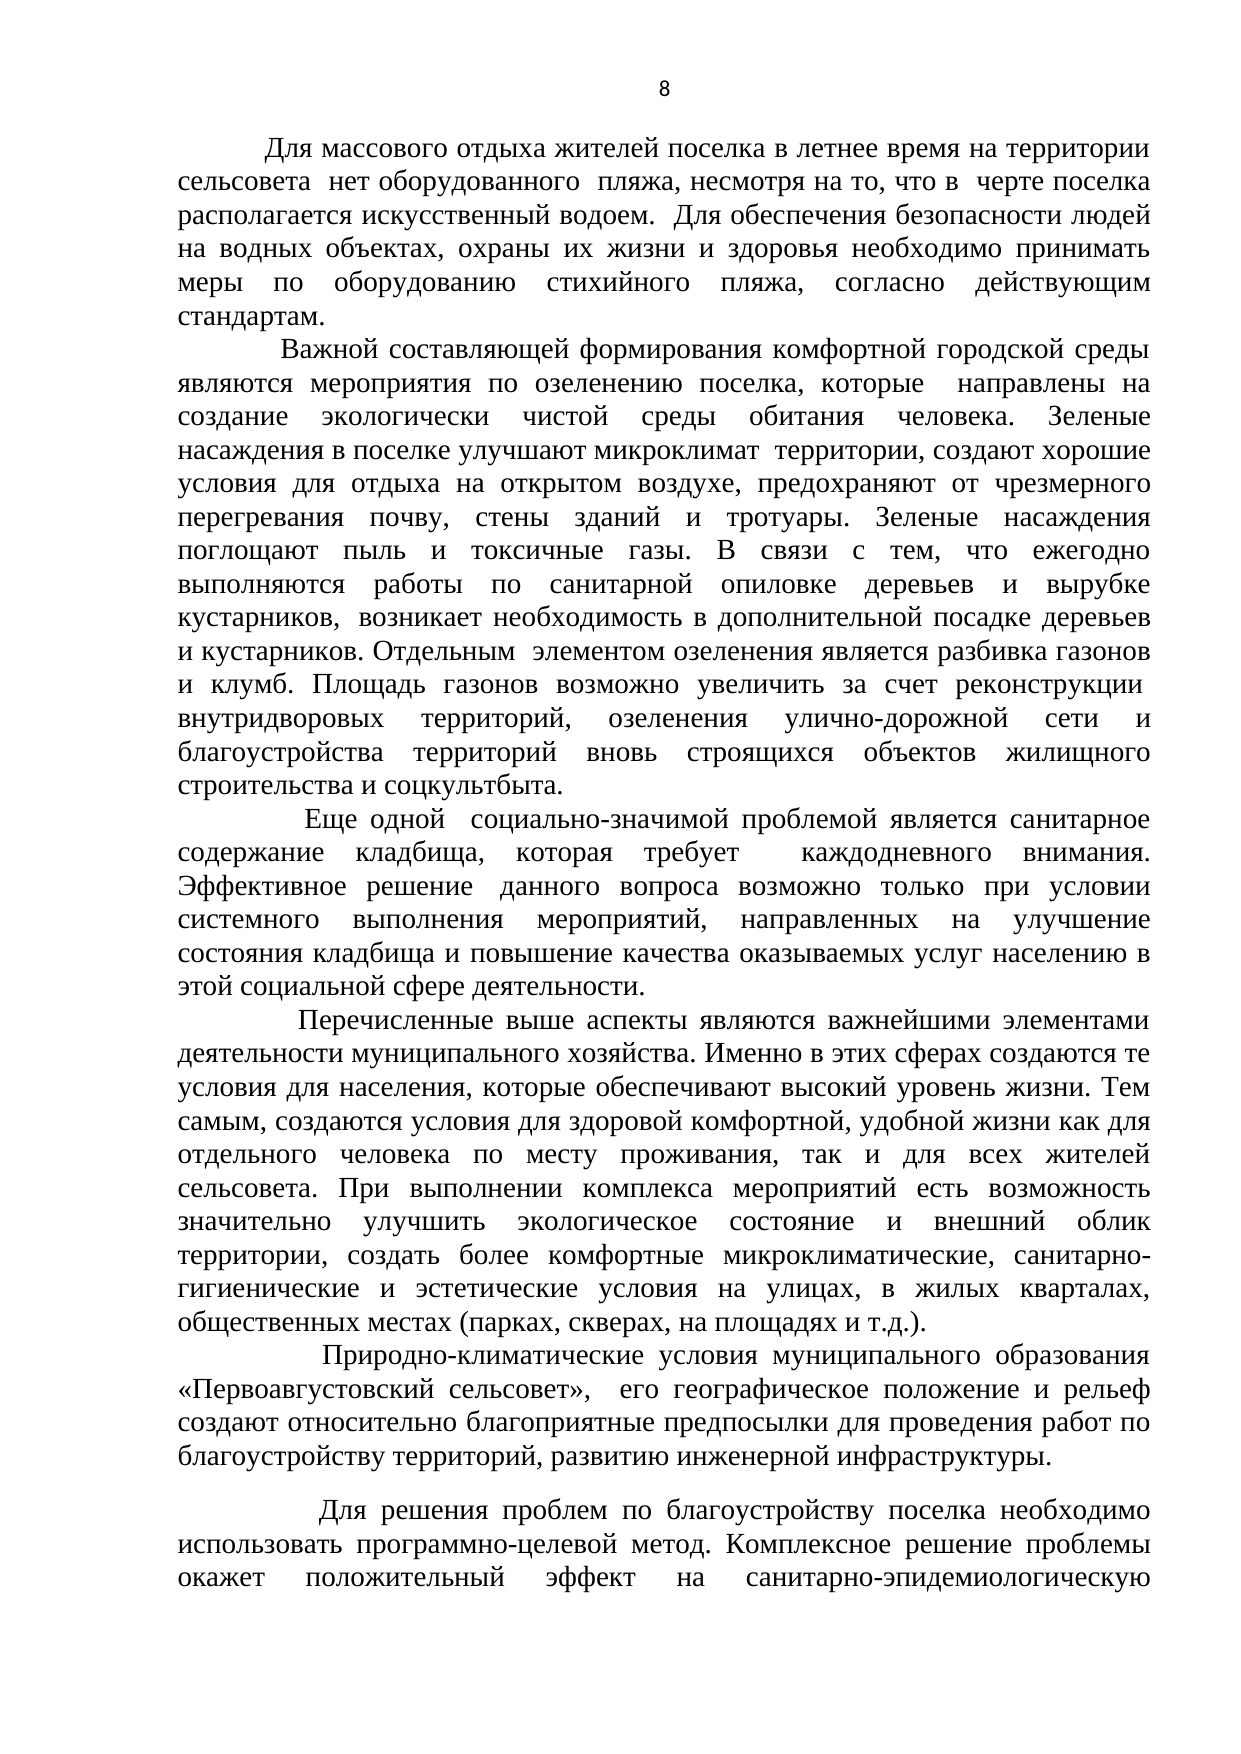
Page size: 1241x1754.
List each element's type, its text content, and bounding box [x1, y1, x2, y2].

text Перечисленные выше аспекты являются важнейшими элементами деятельности муниципального хозяйства. Именно в этих сферах создаются те условия для населения, которые обеспечивают высокий уровень жизни. Тем самым, создаются условия для здоровой комфортной, удобной жизни как для отдельного человека по месту проживания, так и для всех жителей сельсовета. При выполнении комплекса мероприятий есть возможность значительно улучшить экологическое состояние и внешний облик территории, создать более комфортные микроклиматические, санитарно-гигиенические и эстетические условия на улицах, в жилых кварталах, общественных местах (парках, скверах, на площадях и т.д.). [177, 1002, 1152, 1337]
text Еще одной социально-значимой проблемой является санитарное содержание кладбища, которая требует каждодневного внимания. Эффективное решение данного вопроса возможно только при условии системного выполнения мероприятий, направленных на улучшение состояния кладбища и повышение качества оказываемых услуг населению в этой социальной сфере деятельности. [177, 801, 1152, 1002]
text Важной составляющей формирования комфортной городской среды являются мероприятия по озеленению поселка, которые направлены на создание экологически чистой среды обитания человека. Зеленые насаждения в поселке улучшают микроклимат территории, создают хорошие условия для отдыха на открытом воздухе, предохраняют от чрезмерного перегревания почву, стены зданий и тротуары. Зеленые насаждения поглощают пыль и токсичные газы. В связи с тем, что ежегодно выполняются работы по санитарной опиловке деревьев и вырубке кустарников, возникает необходимость в дополнительной посадке деревьев и кустарников. Отдельным элементом озеленения является разбивка газонов и клумб. Площадь газонов возможно увеличить за счет реконструкции внутридворовых территорий, озеленения улично-дорожной сети и благоустройства территорий вновь строящихся объектов жилищного строительства и соцкультбыта. [177, 331, 1152, 801]
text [177, 1492, 1152, 1593]
text Для массового отдыха жителей поселка в летнее время на территории сельсовета нет оборудованного пляжа, несмотря на то, что в черте поселка располагается искусственный водоем. Для обеспечения безопасности людей на водных объектах, охраны их жизни и здоровья необходимо принимать меры по оборудованию стихийного пляжа, согласно действующим стандартам. [177, 130, 1152, 331]
text Природно-климатические условия муниципального образования «Первоавгустовский сельсовет», его географическое положение и рельеф создают относительно благоприятные предпосылки для проведения работ по благоустройству территорий, развитию инженерной инфраструктуры. [177, 1337, 1152, 1472]
